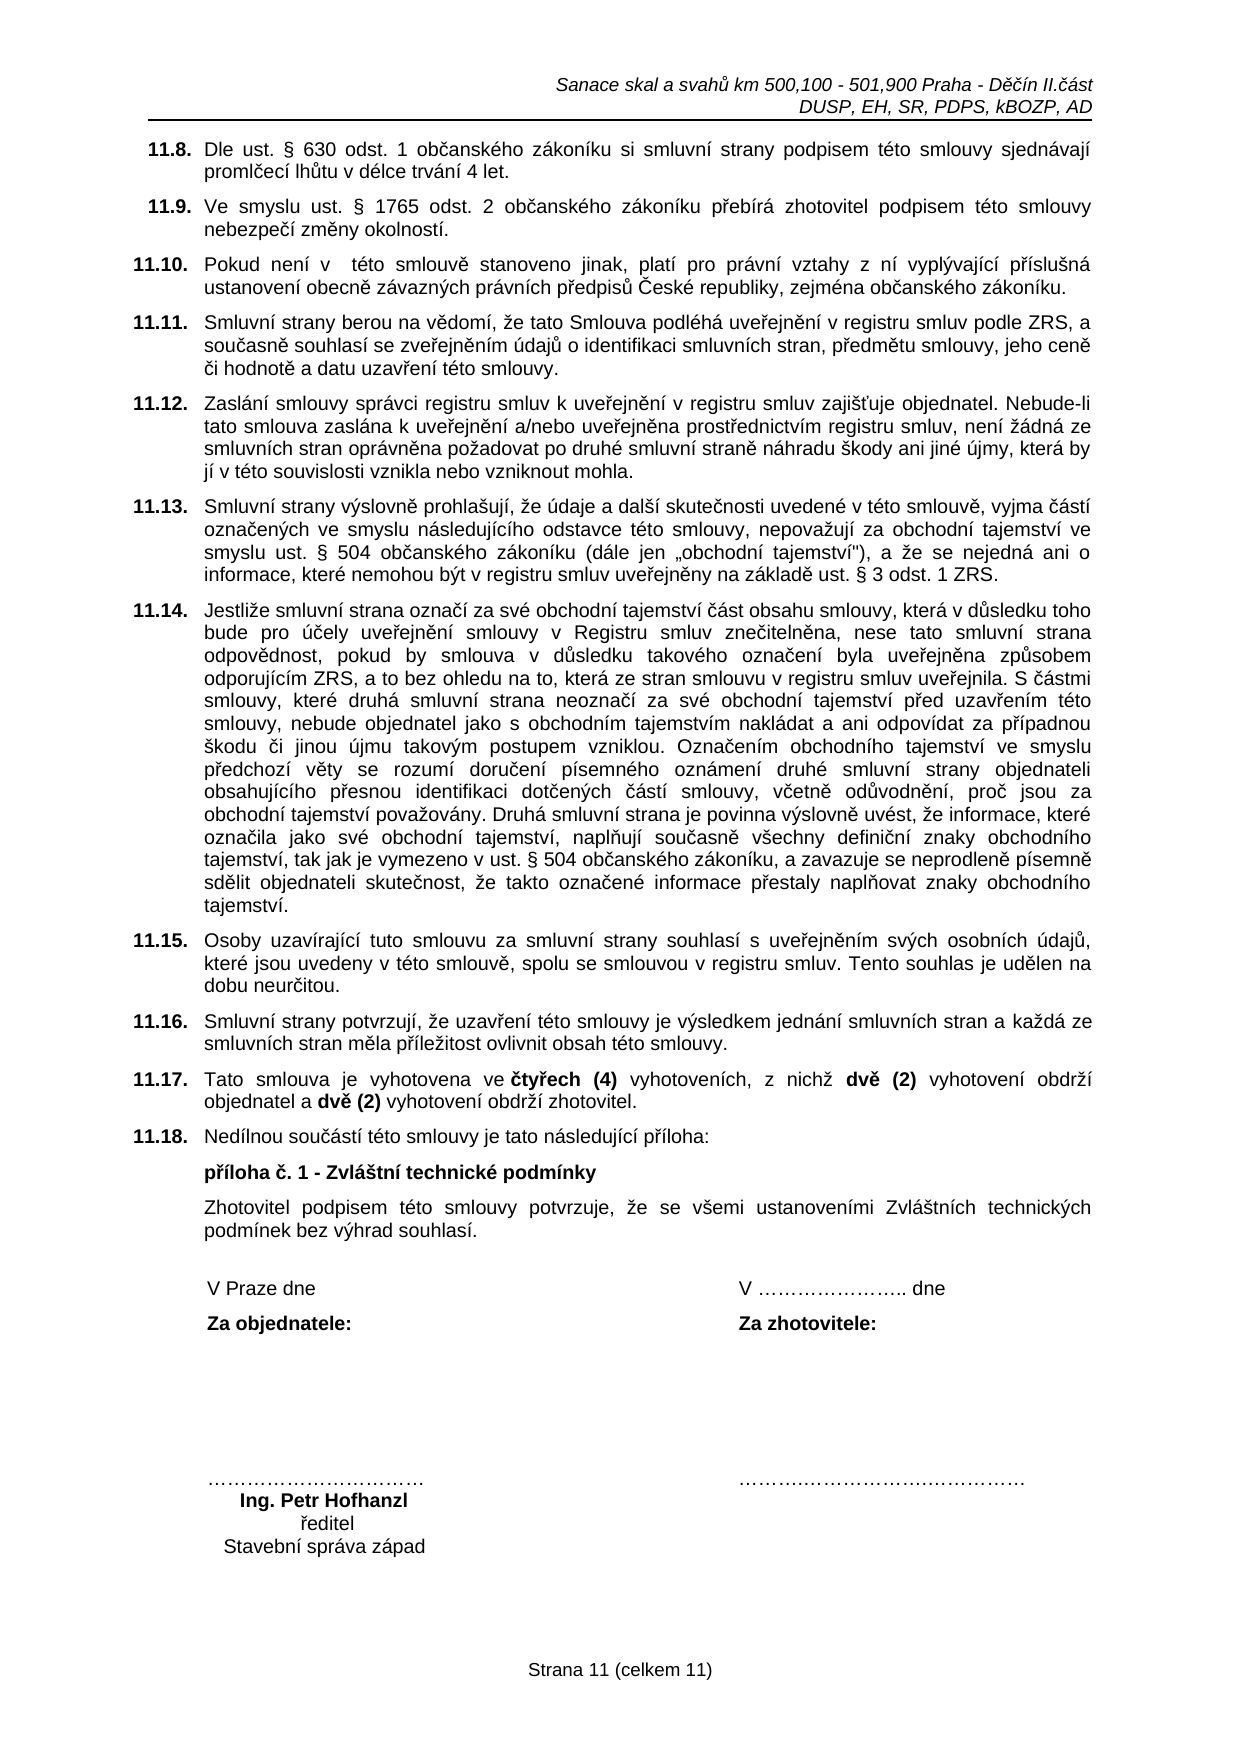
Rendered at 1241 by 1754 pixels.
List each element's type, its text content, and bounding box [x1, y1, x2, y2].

text Zhotovitel podpisem této smlouvy potvrzuje, že se všemi ustanoveními Zvláštních technických podmínek bez výhrad souhlasí. [204, 1196, 1092, 1241]
text 11.15. Osoby uzavírající tuto smlouvu za smluvní strany souhlasí s uveřejněním svých osobních údajů, které jsou uvedeny v této smlouvě, spolu se smlouvou v registru smluv. Tento souhlas je udělen na dobu neurčitou. [133, 929, 1092, 997]
text 11.9. Ve smyslu ust. § 1765 odst. 2 občanského zákoníku přebírá zhotovitel podpisem této smlouvy nebezpečí změny okolností. [148, 195, 1092, 241]
text 11.13. Smluvní strany výslovně prohlašují, že údaje a další skutečnosti uvedené v této smlouvě, vyjma částí označených ve smyslu následujícího odstavce této smlouvy, nepovažují za obchodní tajemství ve smyslu ust. § 504 občanského zákoníku (dále jen „obchodní tajemství"), a že se nejedná ani o informace, které nemohou být v registru smluv uveřejněny na základě ust. § 3 odst. 1 ZRS. [133, 495, 1092, 586]
text Za objednatele: Za zhotovitele: [207, 1312, 1092, 1334]
text 11.11. Smluvní strany berou na vědomí, že tato Smlouva podléhá uveřejnění v registru smluv podle ZRS, a současně souhlasí se zveřejněním údajů o identifikaci smluvních stran, předmětu smlouvy, jeho ceně či hodnotě a datu uzavření této smlouvy. [133, 311, 1092, 379]
text Ing. Petr Hofhanzl [207, 1489, 1092, 1512]
text 11.18. Nedílnou součástí této smlouvy je tato následující příloha: [133, 1125, 1092, 1148]
text příloha č. 1 - Zvláštní technické podmínky [148, 1161, 1092, 1183]
text Stavební správa západ [207, 1534, 1092, 1557]
text V Praze dne V ………………….. dne [207, 1276, 1092, 1299]
text …………………………… ……….……………….…………… [207, 1466, 1092, 1489]
text ředitel [207, 1512, 1092, 1534]
text 11.8. Dle ust. § 630 odst. 1 občanského zákoníku si smluvní strany podpisem této smlouvy sjednávají promlčecí lhůtu v délce trvání 4 let. [148, 137, 1092, 183]
text 11.14. Jestliže smluvní strana označí za své obchodní tajemství část obsahu smlouvy, která v důsledku toho bude pro účely uveřejnění smlouvy v Registru smluv znečitelněna, nese tato smluvní strana odpovědnost, pokud by smlouva v důsledku takového označení byla uveřejněna způsobem odporujícím ZRS, a to bez ohledu na to, která ze stran smlouvu v registru smluv uveřejnila. S částmi smlouvy, které druhá smluvní strana neoznačí za své obchodní tajemství před uzavřením této smlouvy, nebude objednatel jako s obchodním tajemstvím nakládat a ani odpovídat za případnou škodu či jinou újmu takovým postupem vzniklou. Označením obchodního tajemství ve smyslu předchozí věty se rozumí doručení písemného oznámení druhé smluvní strany objednateli obsahujícího přesnou identifikaci dotčených částí smlouvy, včetně odůvodnění, proč jsou za obchodní tajemství považovány. Druhá smluvní strana je povinna výslovně uvést, že informace, které označila jako své obchodní tajemství, naplňují současně všechny definiční znaky obchodního tajemství, tak jak je vymezeno v ust. § 504 občanského zákoníku, a zavazuje se neprodleně písemně sdělit objednateli skutečnost, že takto označené informace přestaly naplňovat znaky obchodního tajemství. [133, 598, 1092, 916]
text 11.12. Zaslání smlouvy správci registru smluv k uveřejnění v registru smluv zajišťuje objednatel. Nebude-li tato smlouva zaslána k uveřejnění a/nebo uveřejněna prostřednictvím registru smluv, není žádná ze smluvních stran oprávněna požadovat po druhé smluvní straně náhradu škody ani jiné újmy, která by jí v této souvislosti vznikla nebo vzniknout mohla. [133, 392, 1092, 483]
text 11.16. Smluvní strany potvrzují, že uzavření této smlouvy je výsledkem jednání smluvních stran a každá ze smluvních stran měla příležitost ovlivnit obsah této smlouvy. [133, 1009, 1092, 1055]
text 11.17. Tato smlouva je vyhotovena ve čtyřech (4) vyhotoveních, z nichž dvě (2) vyhotovení obdrží objednatel a dvě (2) vyhotovení obdrží zhotovitel. [133, 1067, 1092, 1113]
text 11.10. Pokud není v této smlouvě stanoveno jinak, platí pro právní vztahy z ní vyplývající příslušná ustanovení obecně závazných právních předpisů České republiky, zejména občanského zákoníku. [133, 253, 1092, 299]
